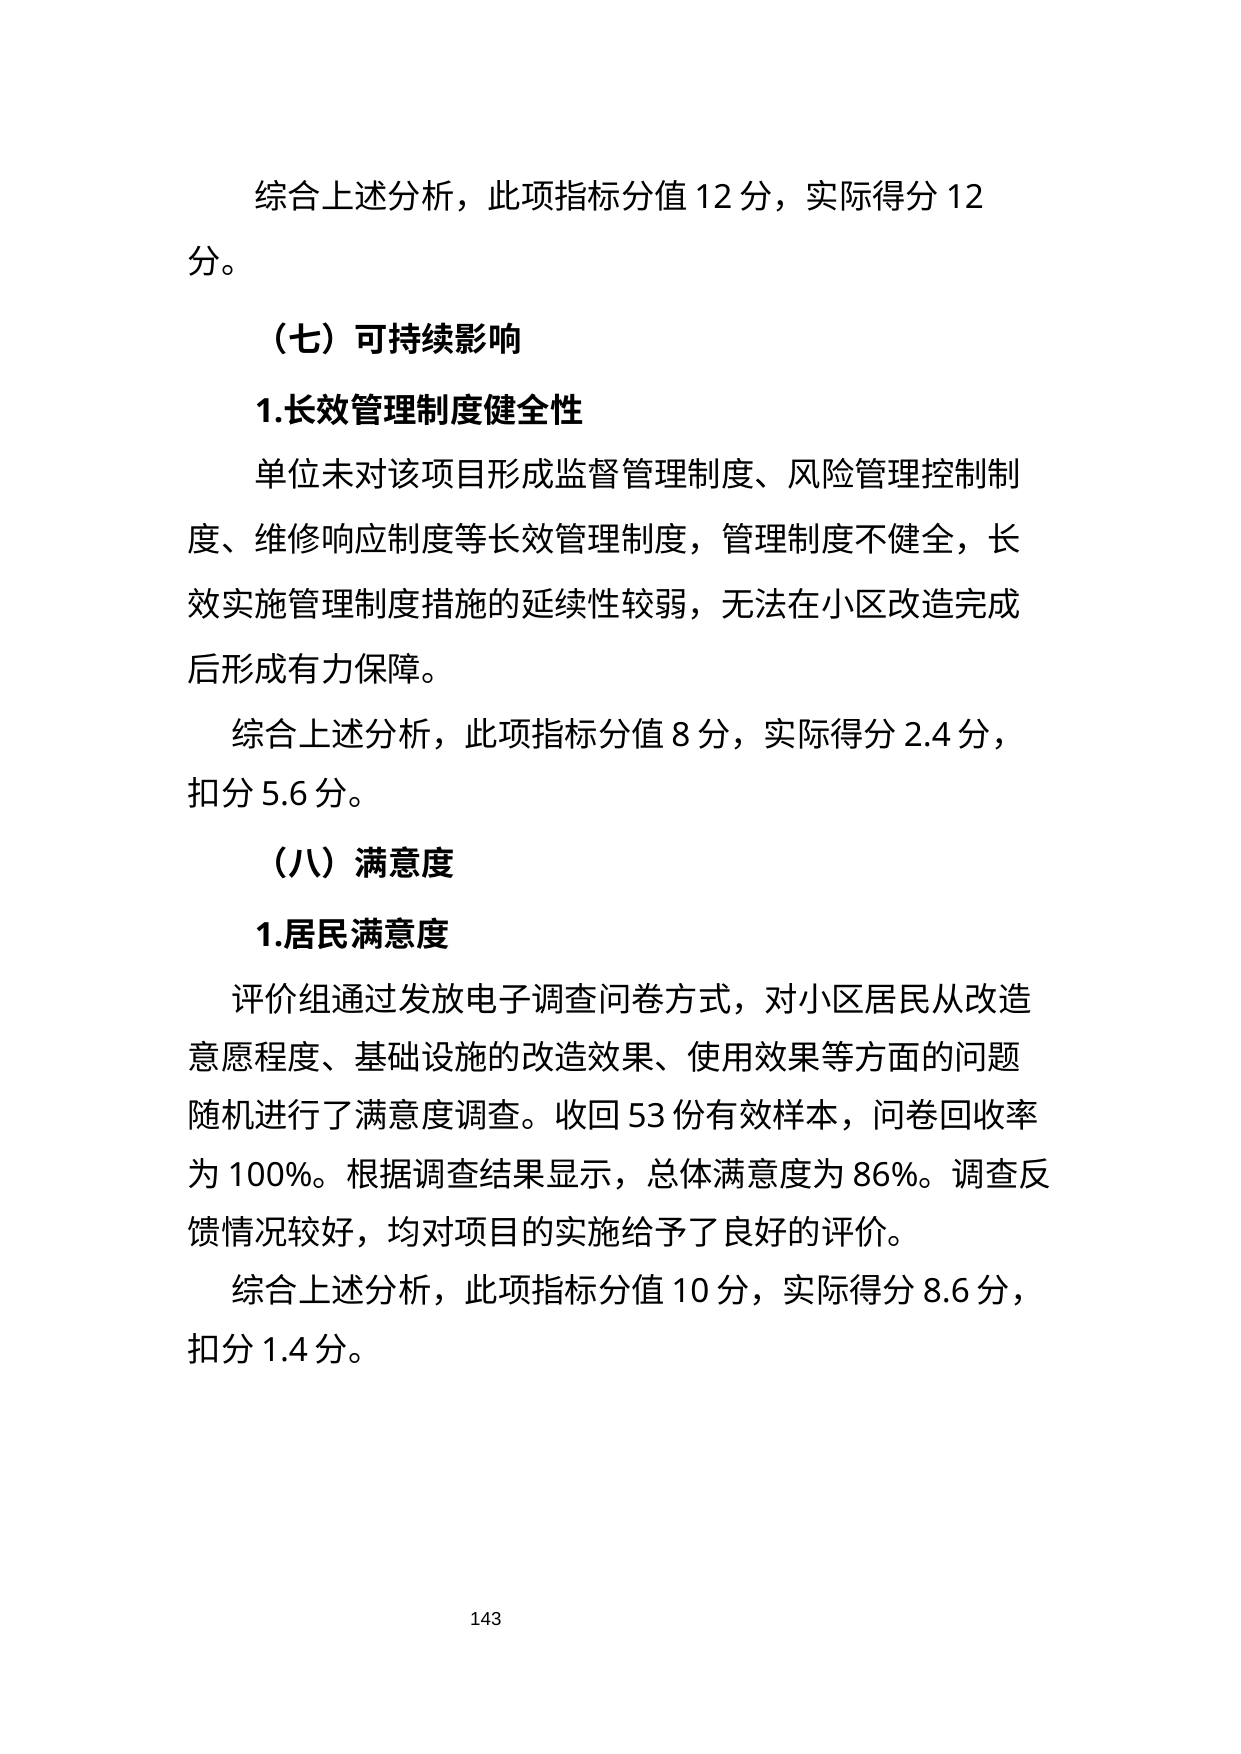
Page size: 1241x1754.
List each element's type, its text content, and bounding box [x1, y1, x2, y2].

subtitle （七）可持续影响 [187, 304, 1053, 363]
text 综合上述分析，此项指标分值8分，实际得分2.4分，扣分5.6分。 [187, 700, 1053, 817]
subtitle （八）满意度 [187, 829, 1053, 887]
list 综合上述分析，此项指标分值12分，实际得分12分。 [187, 162, 1053, 292]
list 单位未对该项目形成监督管理制度、风险管理控制制度、维修响应制度等长效管理制度，管理制度不健全，长效实施管理制度措施的延续性较弱，无法在小区改造完成后形成有力保障。 [187, 440, 1053, 700]
text 综合上述分析，此项指标分值10分，实际得分8.6分，扣分1.4分。 [187, 1256, 1053, 1373]
subtitle 1.居民满意度 [187, 900, 1053, 958]
subtitle 1.长效管理制度健全性 [187, 375, 1053, 434]
text 评价组通过发放电子调查问卷方式，对小区居民从改造意愿程度、基础设施的改造效果、使用效果等方面的问题随机进行了满意度调查。收回53份有效样本，问卷回收率为100%。根据调查结果显示，总体满意度为86%。调查反馈情况较好，均对项目的实施给予了良好的评价。 [187, 964, 1053, 1256]
